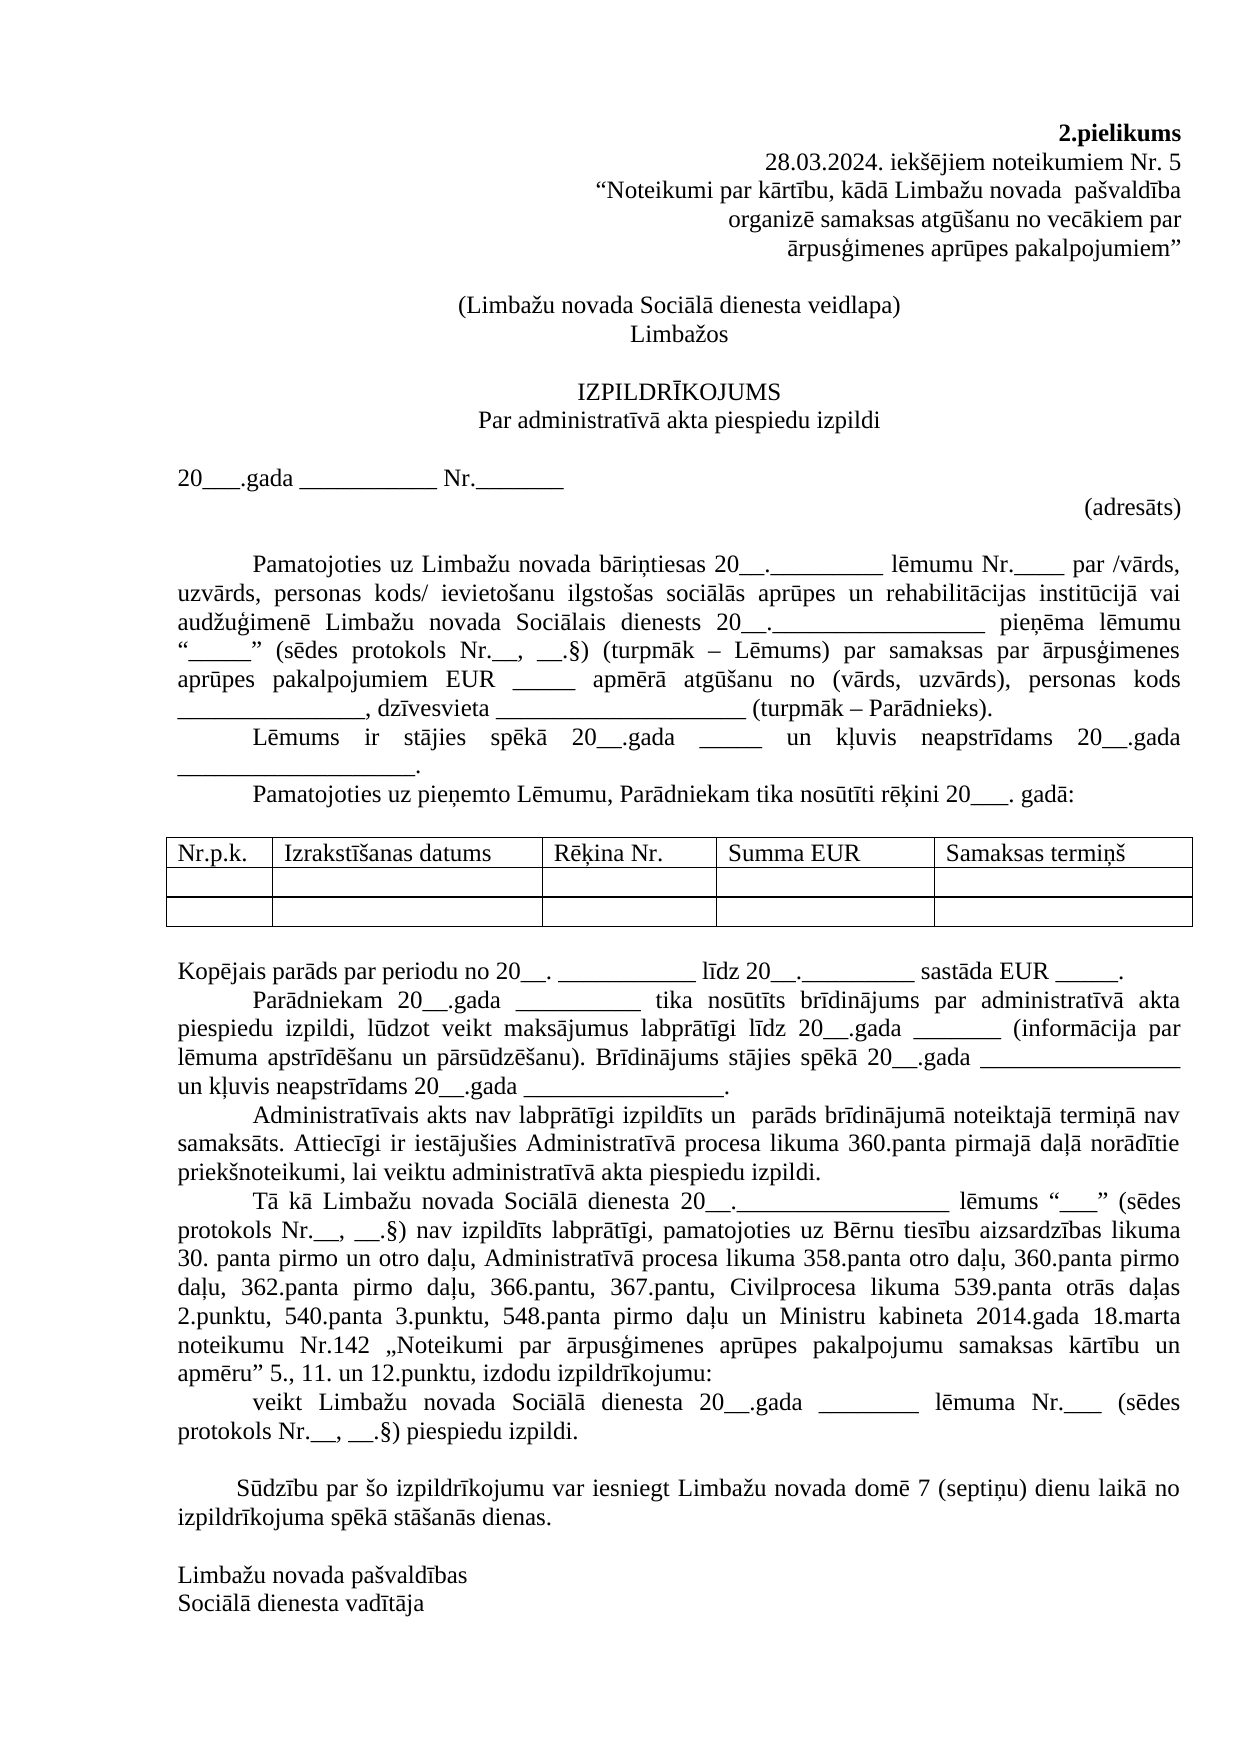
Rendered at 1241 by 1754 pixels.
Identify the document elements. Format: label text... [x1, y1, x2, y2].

text (adresāts) [177, 492, 1181, 521]
table_cell [273, 868, 542, 896]
text Tā kā Limbažu novada Sociālā dienesta 20__._________________ lēmums “___” (sēdes protokols Nr.__, __.§) nav izpildīts labprātīgi, pamatojoties uz Bērnu tiesību aizsardzības likuma 30. panta pirmo un otro daļu, Administratīvā procesa likuma 358.panta otro daļu, 360.panta pirmo daļu, 362.panta pirmo daļu, 366.pantu, 367.pantu, Civilprocesa likuma 539.panta otrās daļas 2.punktu, 540.panta 3.punktu, 548.panta pirmo daļu un Ministru kabineta 2014.gada 18.marta noteikumu Nr.142 „Noteikumi par ārpusģimenes aprūpes pakalpojumu samaksas kārtību un apmēru” 5., 11. un 12.punktu, izdodu izpildrīkojumu: [177, 1186, 1181, 1387]
text Parādniekam 20__.gada __________ tika nosūtīts brīdinājums par administratīvā akta piespiedu izpildi, lūdzot veikt maksājumus labprātīgi līdz 20__.gada _______ (informācija par lēmuma apstrīdēšanu un pārsūdzēšanu). Brīdinājums stājies spēkā 20__.gada ________________ un kļuvis neapstrīdams 20__.gada ________________. [177, 985, 1181, 1100]
table_cell [935, 898, 1192, 926]
text 28.03.2024. iekšējiem noteikumiem Nr. 5 [177, 147, 1181, 176]
table_header Izrakstīšanas datums [273, 838, 542, 867]
table_cell [273, 898, 542, 926]
text Limbažu novada pašvaldības [177, 1560, 1181, 1588]
text 2.pielikums [177, 118, 1181, 147]
text Administratīvais akts nav labprātīgi izpildīts un parāds brīdinājumā noteiktajā termiņā nav samaksāts. Attiecīgi ir iestājušies Administratīvā procesa likuma 360.panta pirmajā daļā norādītie priekšnoteikumi, lai veiktu administratīvā akta piespiedu izpildi. [177, 1100, 1181, 1186]
table_header Summa EUR [717, 838, 934, 867]
table_cell [935, 868, 1192, 896]
text 20___.gada ___________ Nr._______ [177, 463, 1181, 492]
text Lēmums ir stājies spēkā 20__.gada _____ un kļuvis neapstrīdams 20__.gada ___________________. [177, 722, 1181, 779]
text organizē samaksas atgūšanu no vecākiem par [177, 204, 1181, 233]
text Sūdzību par šo izpildrīkojumu var iesniegt Limbažu novada domē 7 (septiņu) dienu laikā no izpildrīkojuma spēkā stāšanās dienas. [177, 1473, 1181, 1531]
table_cell [543, 898, 716, 926]
text Limbažos [177, 319, 1181, 348]
text veikt Limbažu novada Sociālā dienesta 20__.gada ________ lēmuma Nr.___ (sēdes protokols Nr.__, __.§) piespiedu izpildi. [177, 1387, 1181, 1445]
text Sociālā dienesta vadītāja [177, 1588, 1181, 1617]
table_cell [167, 868, 272, 896]
text Par administratīvā akta piespiedu izpildi [177, 406, 1181, 434]
table_header Rēķina Nr. [543, 838, 716, 867]
text (Limbažu novada Sociālā dienesta veidlapa) [177, 291, 1181, 319]
text Pamatojoties uz pieņemto Lēmumu, Parādniekam tika nosūtīti rēķini 20___. gadā: [177, 779, 1181, 808]
text Kopējais parāds par periodu no 20__. ___________ līdz 20__._________ sastāda EUR _____. [177, 956, 1181, 985]
text IZPILDRĪKOJUMS [177, 377, 1181, 406]
table_cell [167, 898, 272, 926]
text “Noteikumi par kārtību, kādā Limbažu novada pašvaldība [177, 176, 1181, 204]
text Pamatojoties uz Limbažu novada bāriņtiesas 20__._________ lēmumu Nr.____ par /vārds, uzvārds, personas kods/ ievietošanu ilgstošas sociālās aprūpes un rehabilitācijas institūcijā vai audžuģimenē Limbažu novada Sociālais dienests 20__._________________ pieņēma lēmumu “_____” (sēdes protokols Nr.__, __.§) (turpmāk – Lēmums) par samaksas par ārpusģimenes aprūpes pakalpojumiem EUR _____ apmērā atgūšanu no (vārds, uzvārds), personas kods _______________, dzīvesvieta ____________________ (turpmāk – Parādnieks). [177, 549, 1181, 722]
table_header Samaksas termiņš [935, 838, 1192, 867]
table_cell [543, 868, 716, 896]
text ārpusģimenes aprūpes pakalpojumiem” [177, 233, 1181, 262]
table_cell [717, 898, 934, 926]
table_cell [717, 868, 934, 896]
table_header Nr.p.k. [167, 838, 272, 867]
